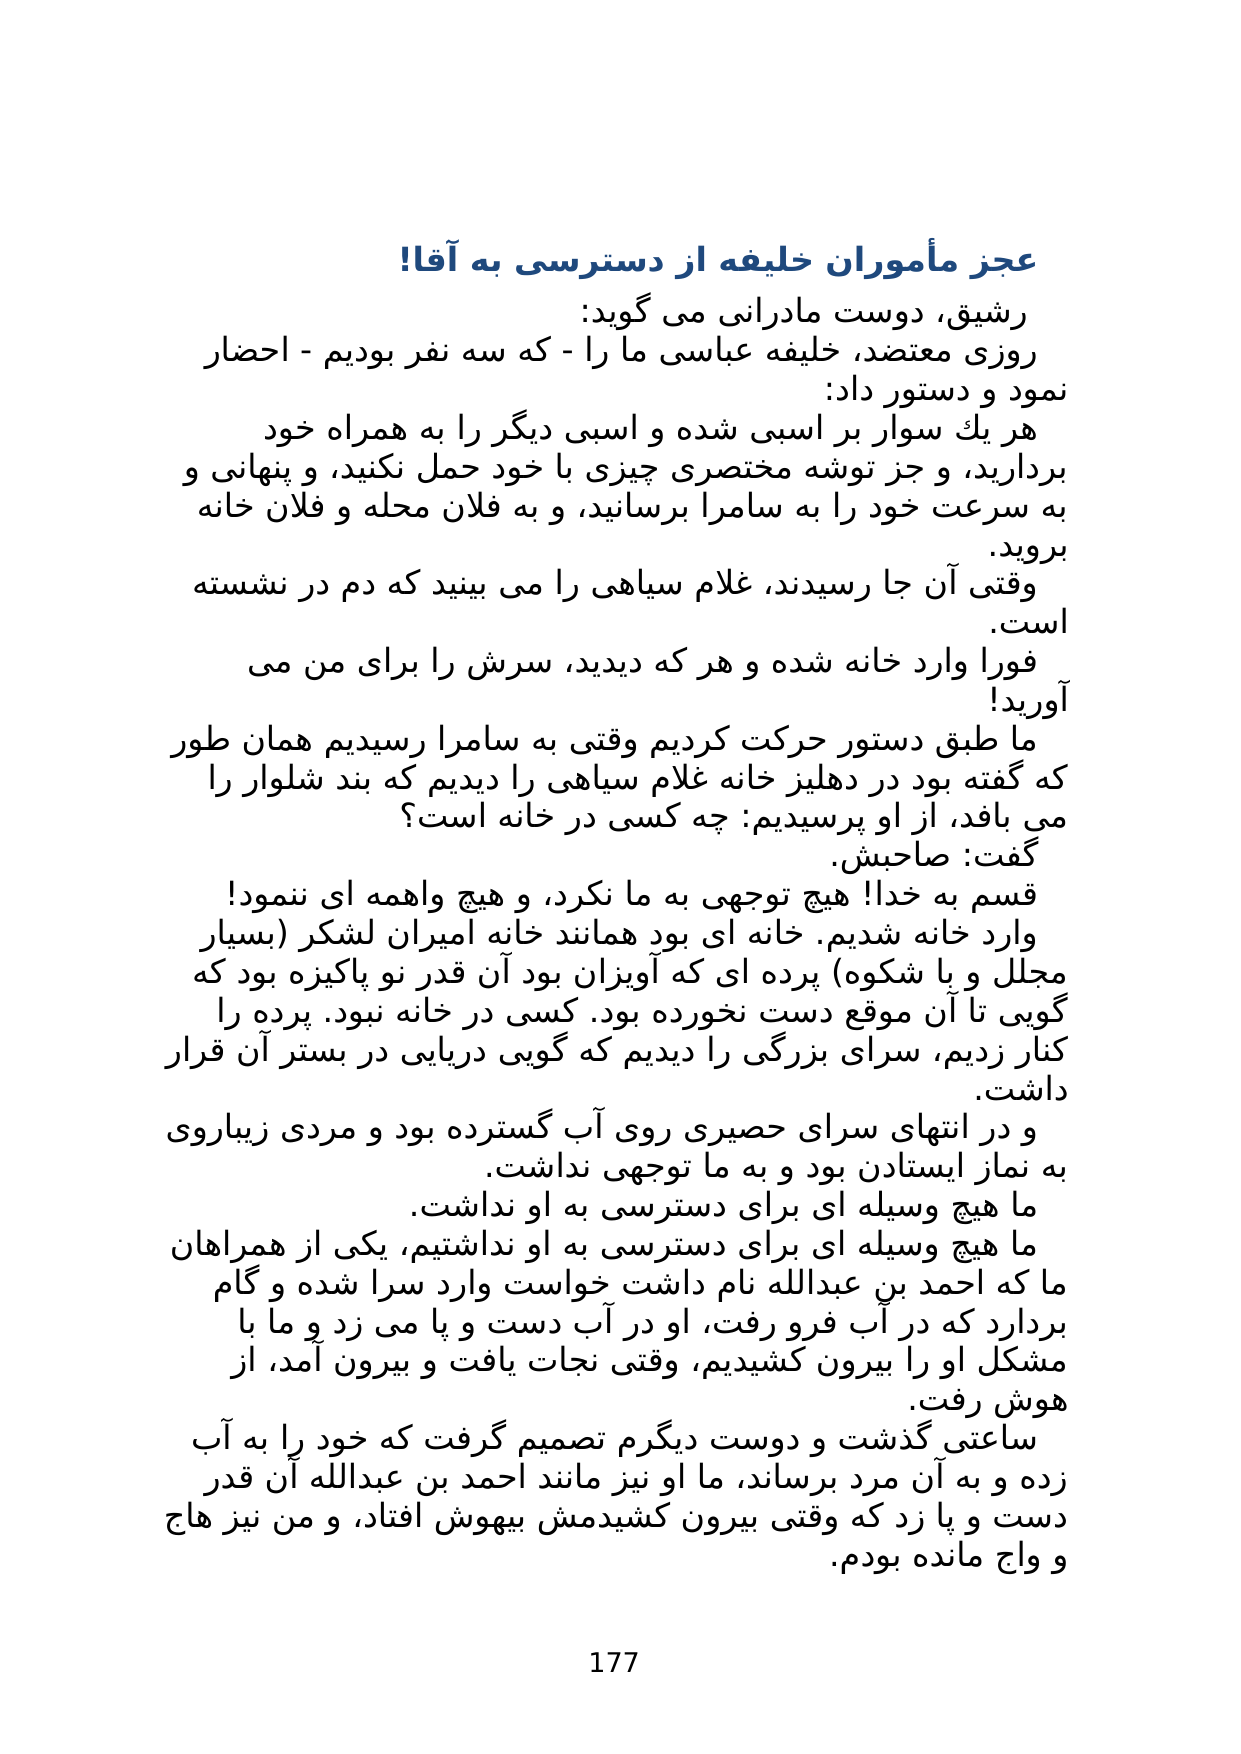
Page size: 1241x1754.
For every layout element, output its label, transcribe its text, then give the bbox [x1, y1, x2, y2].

text رشيق، دوست مادرانى مى گويد: [159, 292, 1069, 331]
subtitle عجز مأموران خليفه از دسترسى به آقا! [159, 241, 1069, 279]
text ساعتى گذشت و دوست ديگرم تصميم گرفت كه خود را به آب زده و به آن مرد برساند، ما او نيز مانند احمد بن عبدالله آن قدر دست و پا زد كه وقتى بيرون كشيدمش بيهوش افتاد، و من نيز هاج و واج مانده بودم. [159, 1419, 1069, 1574]
text قسم به خدا! هيچ توجهى به ما نكرد، و هيچ واهمه اى ننمود! [159, 875, 1069, 913]
text ما طبق دستور حركت كرديم وقتى به سامرا رسيديم همان طور كه گفته بود در دهليز خانه غلام سياهى را ديديم كه بند شلوار را مى بافد، از او پرسيديم: چه كسى در خانه است؟ [159, 719, 1069, 836]
text و در انتهاى سراى حصيرى روى آب گسترده بود و مردى زيباروى به نماز ايستادن بود و به ما توجهى نداشت. [159, 1108, 1069, 1186]
text وقتى آن جا رسيدند، غلام سياهى را مى بينيد كه دم در نشسته است. [159, 564, 1069, 642]
text وارد خانه شديم. خانه اى بود همانند خانه اميران لشكر (بسيار مجلل و با شكوه) پرده اى كه آويزان بود آن قدر نو پاكيزه بود كه گويى تا آن موقع دست نخورده بود. كسى در خانه نبود. پرده را كنار زديم، سراى بزرگى را ديديم كه گويى دريايى در بستر آن قرار داشت. [159, 913, 1069, 1108]
text هر يك سوار بر اسبى شده و اسبى ديگر را به همراه خود برداريد، و جز توشه مختصرى چيزى با خود حمل نكنيد، و پنهانى و به سرعت خود را به سامرا برسانيد، و به فلان محله و فلان خانه برويد. [159, 408, 1069, 564]
text روزى معتضد، خليفه عباسى ما را - كه سه نفر بوديم - احضار نمود و دستور داد: [159, 331, 1069, 408]
text ما هيچ وسيله اى براى دسترسى به او نداشت. [159, 1186, 1069, 1224]
text ما هيچ وسيله اى براى دسترسى به او نداشتيم، يكى از همراهان ما كه احمد بن عبدالله نام داشت خواست وارد سرا شده و گام بردارد كه در آب فرو رفت، او در آب دست و پا مى زد و ما با مشكل او را بيرون كشيديم، وقتى نجات يافت و بيرون آمد، از هوش رفت. [159, 1224, 1069, 1419]
text فورا وارد خانه شده و هر كه ديديد، سرش را براى من مى آوريد! [159, 642, 1069, 719]
text گفت: صاحبش. [159, 836, 1069, 875]
